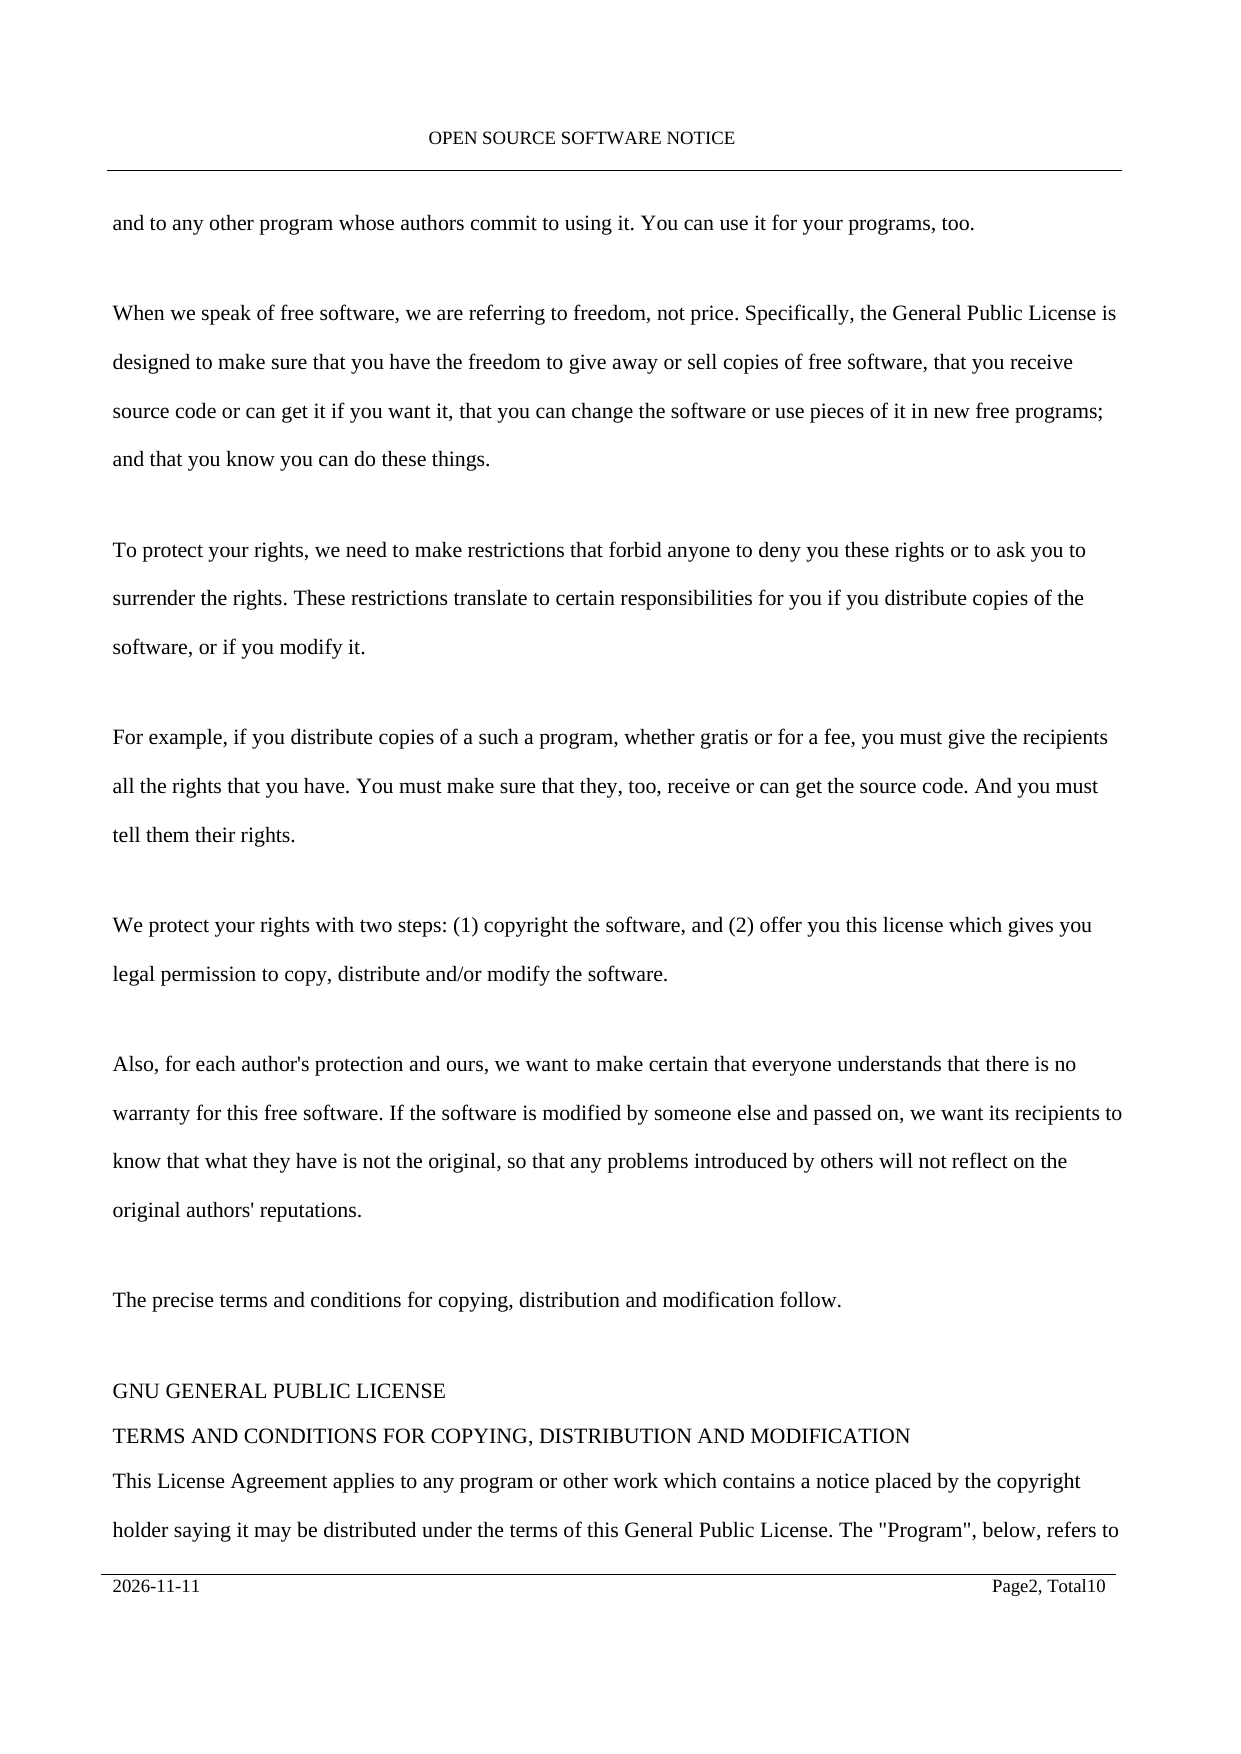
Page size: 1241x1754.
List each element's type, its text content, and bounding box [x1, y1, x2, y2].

text For example, if you distribute copies of a such a program, whether gratis or for a fee, you must give the recipients all the rights that you have. You must make sure that they, too, receive or can get the source code. And you must tell them their rights. [112, 721, 1128, 851]
text When we speak of free software, we are referring to freedom, not price. Specifically, the General Public License is designed to make sure that you have the freedom to give away or sell copies of free software, that you receive source code or can get it if you want it, that you can change the software or use pieces of it in new free programs; and that you know you can do these things. [112, 297, 1128, 475]
text To protect your rights, we need to make restrictions that forbid anyone to deny you these rights or to ask you to surrender the rights. These restrictions translate to certain responsibilities for you if you distribute copies of the software, or if you modify it. [112, 533, 1128, 663]
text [112, 1464, 1128, 1546]
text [112, 206, 1128, 239]
text Also, for each author's protection and ours, we want to make certain that everyone understands that there is no warranty for this free software. If the software is modified by someone else and passed on, we want its recipients to know that what they have is not the original, so that any problems introduced by others will not reflect on the original authors' reputations. [112, 1047, 1128, 1226]
text We protect your rights with two steps: (1) copyright the software, and (2) offer you this license which gives you legal permission to copy, distribute and/or modify the software. [112, 908, 1128, 990]
text The precise terms and conditions for copying, distribution and modification follow. [112, 1284, 1128, 1316]
text GNU GENERAL PUBLIC LICENSE [112, 1374, 1128, 1407]
text TERMS AND CONDITIONS FOR COPYING, DISTRIBUTION AND MODIFICATION [112, 1419, 1128, 1452]
